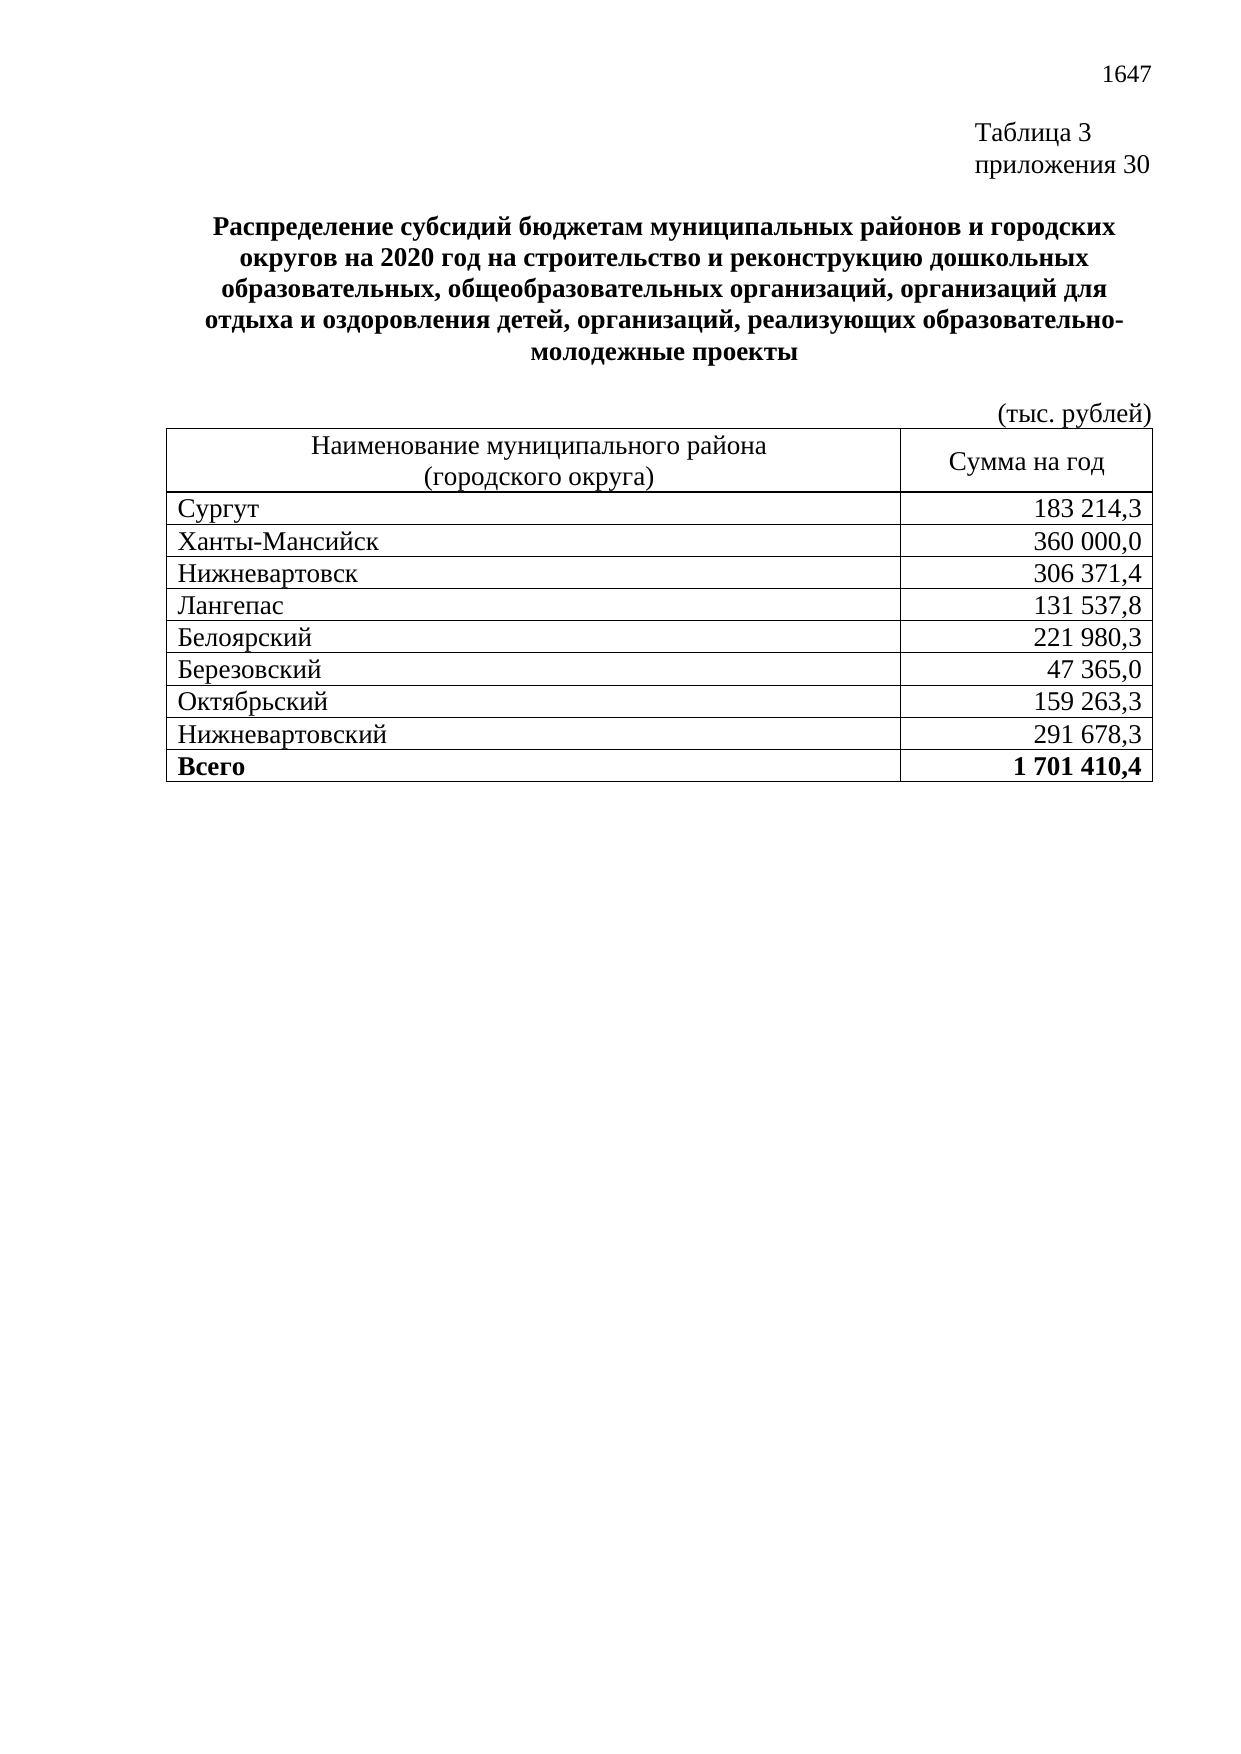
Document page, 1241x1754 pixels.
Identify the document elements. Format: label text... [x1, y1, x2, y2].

table_cell Белоярский [167, 621, 900, 652]
table_cell 291 678,3 [901, 718, 1152, 749]
text приложения 30 [974, 148, 1152, 179]
table_cell Октябрьский [167, 686, 900, 717]
table_cell 221 980,3 [901, 621, 1152, 652]
table_cell 360 000,0 [901, 525, 1152, 556]
table_cell 131 537,8 [901, 589, 1152, 620]
table_cell 306 371,4 [901, 557, 1152, 588]
text (тыс. рублей) [177, 397, 1152, 428]
table_cell 47 365,0 [901, 653, 1152, 684]
table_cell Всего [167, 750, 900, 781]
table_cell Березовский [167, 653, 900, 684]
table_cell 183 214,3 [901, 493, 1152, 523]
table_header Наименование муниципального района (городского округа) [167, 429, 900, 491]
table_cell Нижневартовск [167, 557, 900, 588]
table_cell Нижневартовский [167, 718, 900, 749]
table_header Сумма на год [901, 429, 1152, 491]
text Таблица 3 [974, 117, 1152, 148]
table_cell Сургут [167, 493, 900, 523]
table_cell 159 263,3 [901, 686, 1152, 717]
text Распределение субсидий бюджетам муниципальных районов и городских округов на 2020 год на строительство и реконструкцию дошкольных образовательных, общеобразовательных организаций, организаций для отдыха и оздоровления детей, организаций, реализующих образовательно-молодежные проекты [177, 210, 1152, 366]
table_cell Лангепас [167, 589, 900, 620]
table_cell Ханты-Мансийск [167, 525, 900, 556]
table_cell 1 701 410,4 [901, 750, 1152, 781]
